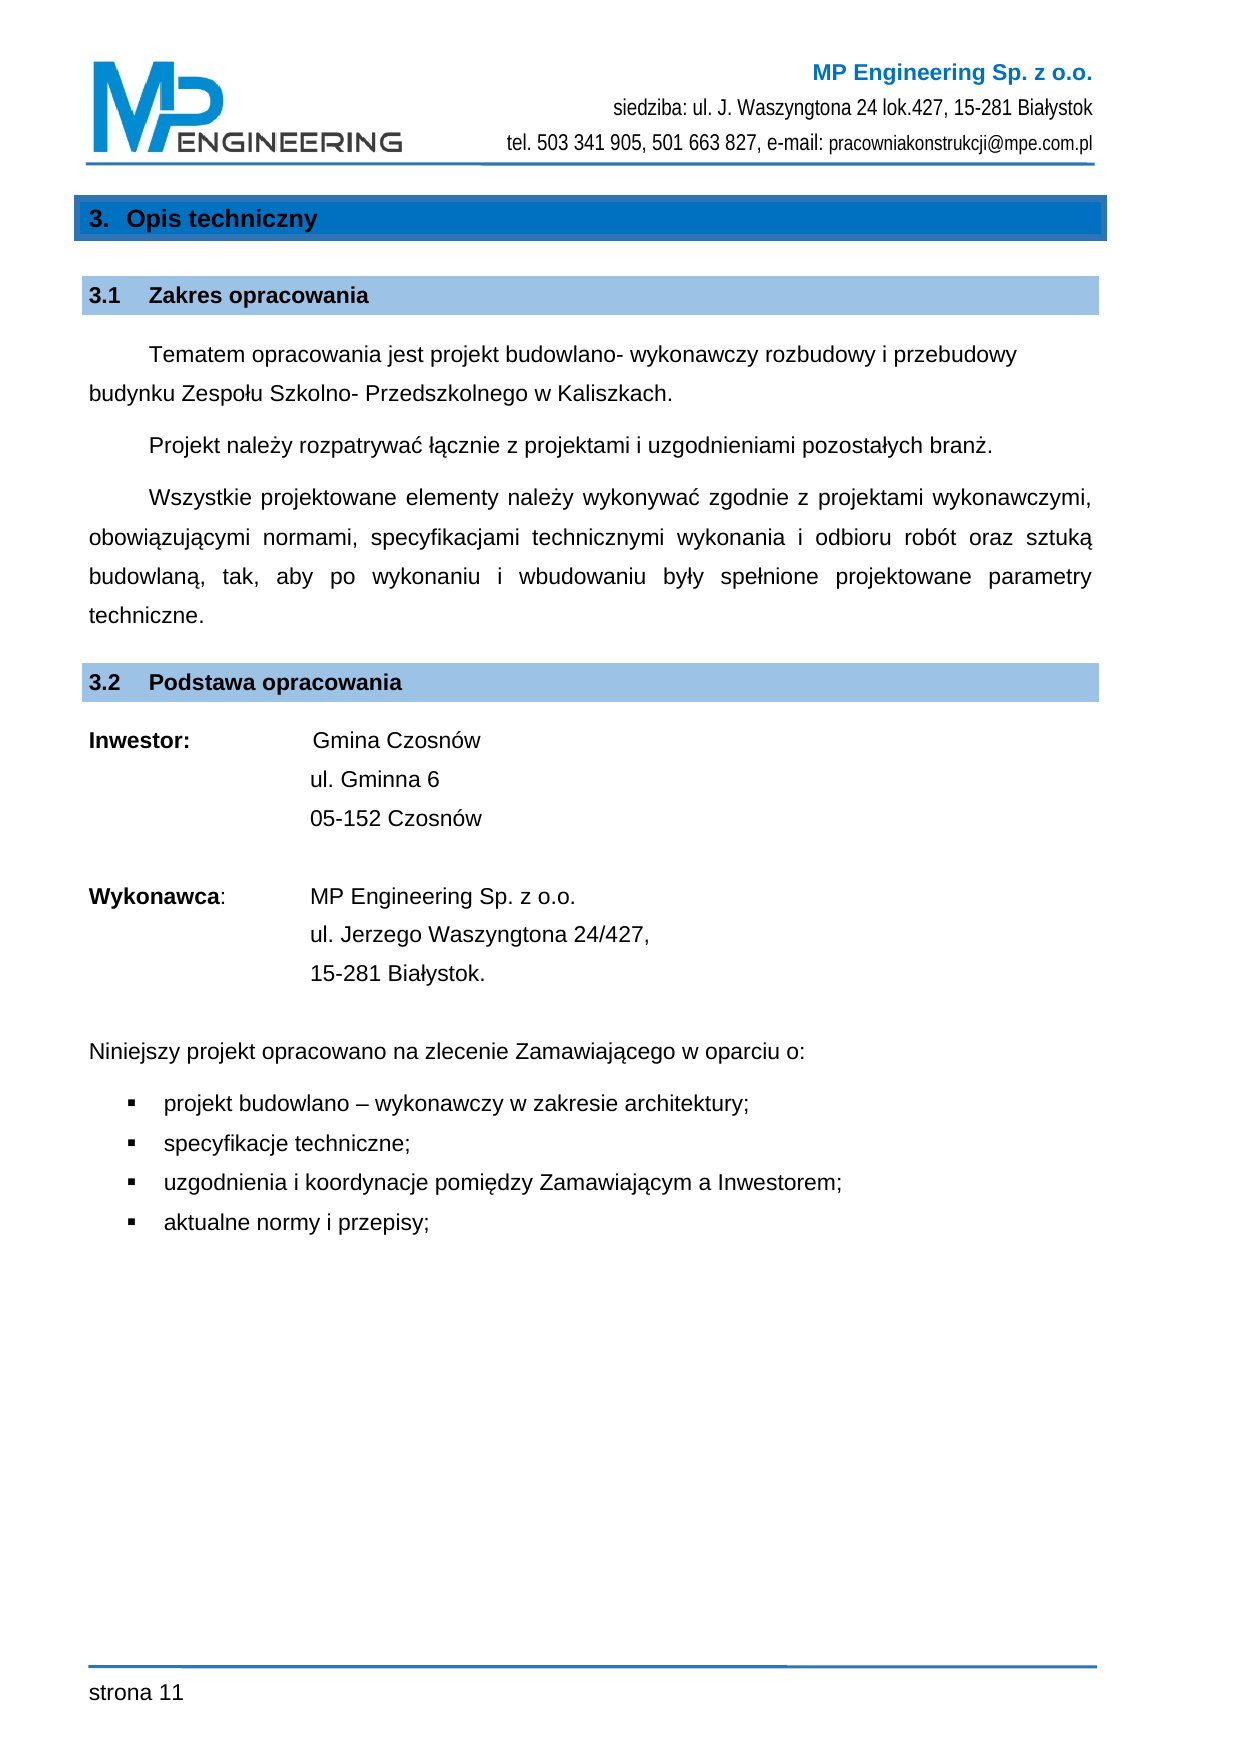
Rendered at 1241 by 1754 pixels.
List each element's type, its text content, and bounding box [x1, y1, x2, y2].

text ul. Gminna 6 [236, 766, 1092, 792]
subtitle aktualne normy i przepisy; [126, 1208, 1092, 1235]
picture [89, 53, 407, 162]
text Tematem opracowania jest projekt budowlano- wykonawczy rozbudowy i przebudowy budynku Zespołu Szkolno- Przedszkolnego w Kaliszkach. [88, 341, 1092, 406]
subtitle Opis techniczny [80, 202, 1101, 234]
subtitle Podstawa opracowania [89, 669, 1092, 695]
text Inwestor: Gmina Czosnów [88, 727, 1092, 753]
text Projekt należy rozpatrywać łącznie z projektami i uzgodnieniami pozostałych branż. [88, 432, 1092, 458]
subtitle Zakres opracowania [89, 282, 1092, 309]
text 15-281 Białystok. [236, 960, 1092, 987]
text ul. Jerzego Waszyngtona 24/427, [236, 921, 1092, 948]
text Niniejszy projekt opracowano na zlecenie Zamawiającego w oparciu o: [88, 1038, 1092, 1064]
text 05-152 Czosnów [236, 805, 1092, 831]
subtitle specyfikacje techniczne; [126, 1129, 1092, 1156]
text Wykonawca: MP Engineering Sp. z o.o. [88, 883, 1092, 909]
subtitle projekt budowlano – wykonawczy w zakresie architektury; [126, 1090, 1092, 1116]
subtitle uzgodnienia i koordynacje pomiędzy Zamawiającym a Inwestorem; [126, 1169, 1092, 1195]
text Wszystkie projektowane elementy należy wykonywać zgodnie z projektami wykonawczymi, obowiązującymi normami, specyfikacjami technicznymi wykonania i odbioru robót oraz sztuką budowlaną, tak, aby po wykonaniu i wbudowaniu były spełnione projektowane parametry techniczne. [88, 484, 1092, 629]
